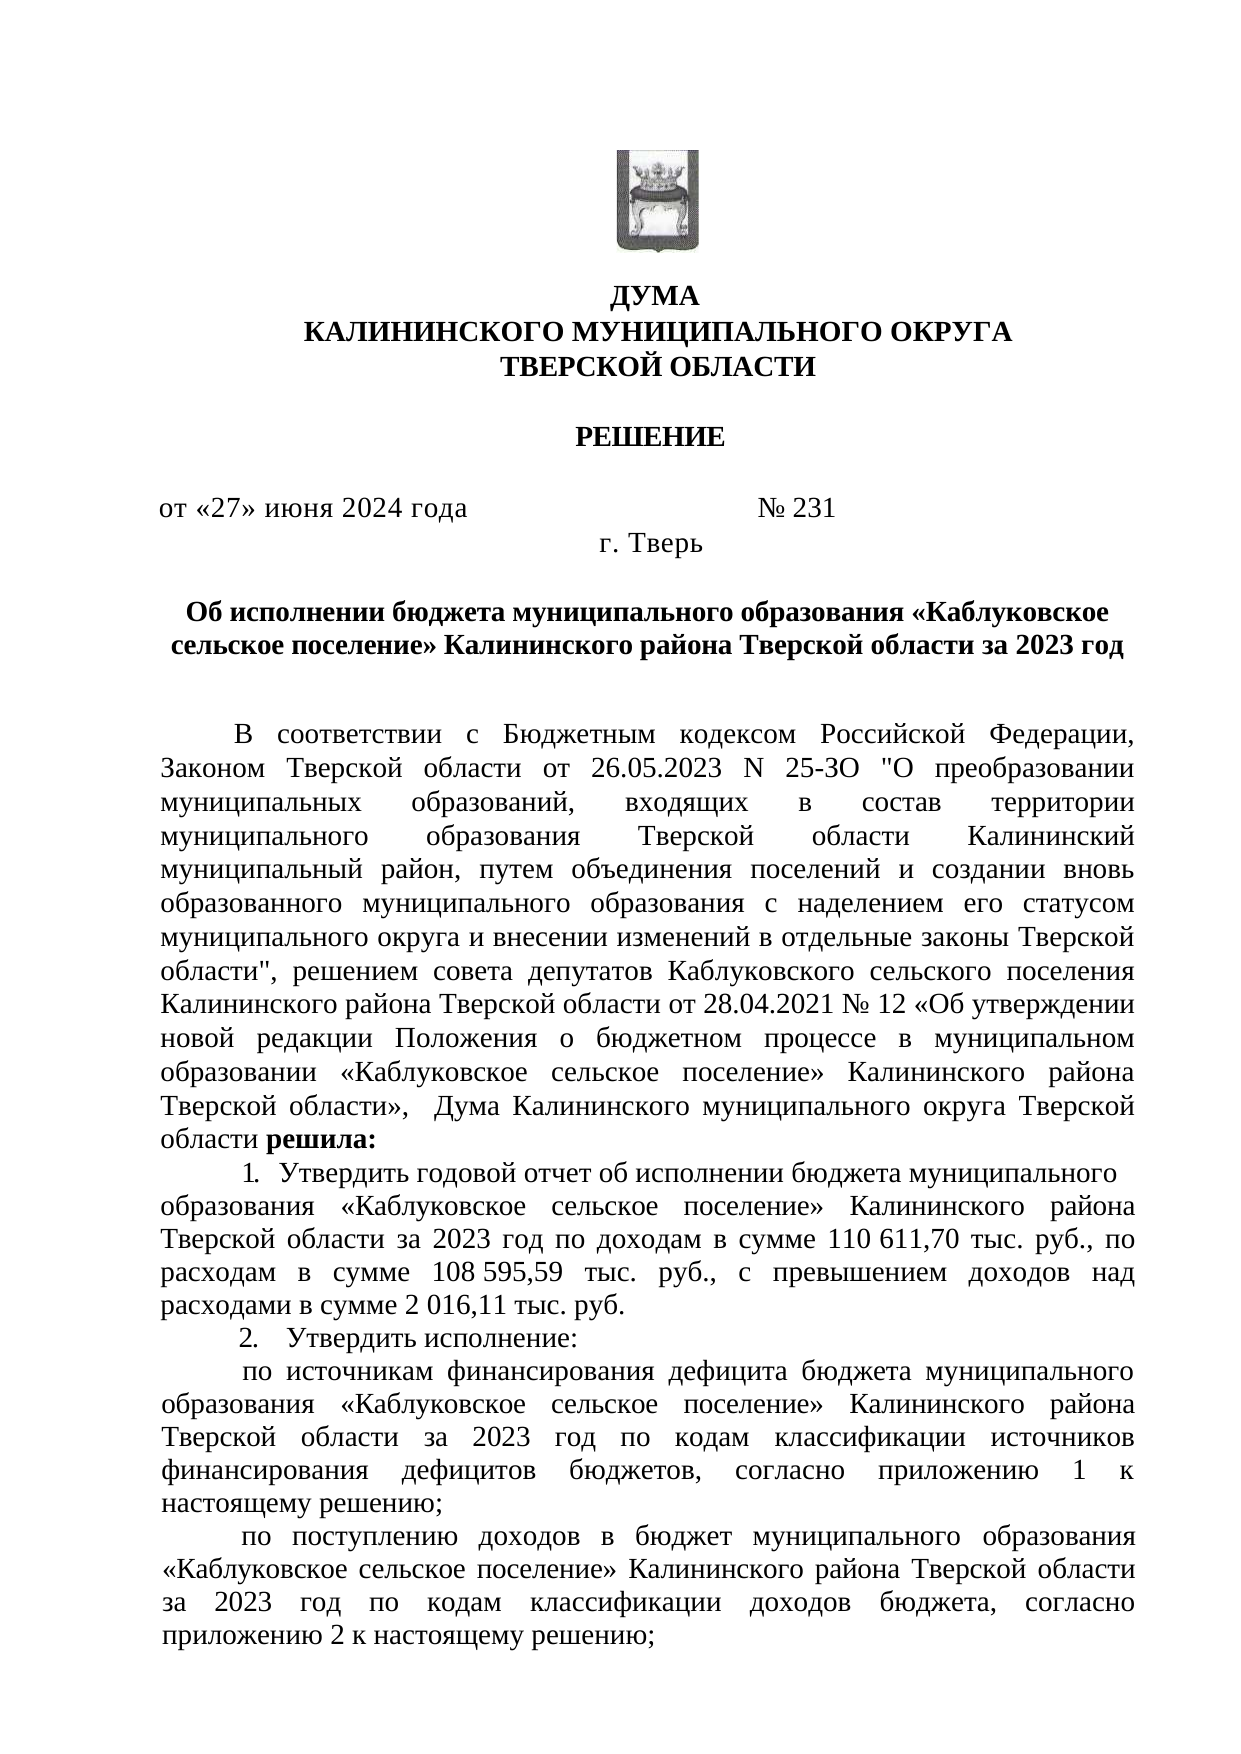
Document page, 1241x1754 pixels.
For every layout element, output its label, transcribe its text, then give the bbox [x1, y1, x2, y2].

text ТВЕРСКОЙ ОБЛАСТИ [159, 349, 1136, 382]
text В соответствии с Бюджетным кодексом Российской Федерации, Законом Тверской области от 26.05.2023 N 25-ЗО "О преобразовании муниципальных образований, входящих в состав территории муниципального образования Тверской области Калининский муниципальный район, путем объединения поселений и создании вновь образованного муниципального образования с наделением его статусом муниципального округа и внесении изменений в отдельные законы Тверской области", решением совета депутатов Каблуковского сельского поселения Калининского района Тверской области от 28.04.2021 № 12 «Об утверждении новой редакции Положения о бюджетном процессе в муниципальном образовании «Каблуковское сельское поселение» Калининского района Тверской области», Дума Калининского муниципального округа Тверской области решила: [160, 717, 1136, 1156]
text Об исполнении бюджета муниципального образования «Каблуковское сельское поселение» Калининского района Тверской области за 2023 год [159, 595, 1136, 661]
text КАЛИНИНСКОГО МУНИЦИПАЛЬНОГО ОКРУГА [159, 314, 1136, 347]
text ДУМА [159, 278, 1136, 312]
picture [616, 150, 699, 253]
text по источникам финансирования дефицита бюджета муниципального образования «Каблуковское сельское поселение» Калининского района Тверской области за 2023 год по кодам классификации источников финансирования дефицитов бюджетов, согласно приложению 1 к настоящему решению; [161, 1354, 1135, 1519]
text от «27» июня 2024 года № 231 [159, 490, 1136, 523]
text г. Тверь [159, 525, 1136, 558]
text РЕШЕНИЕ [159, 419, 1136, 453]
text по поступлению доходов в бюджет муниципального образования «Каблуковское сельское поселение» Калининского района Тверской области за 2023 год по кодам классификации доходов бюджета, согласно приложению 2 к настоящему решению; [162, 1519, 1136, 1651]
text 2. Утвердить исполнение: [238, 1321, 1136, 1354]
text 1. Утвердить годовой отчет об исполнении бюджета муниципального образования «Каблуковское сельское поселение» Калининского района Тверской области за 2023 год по доходам в сумме 110 611,70 тыс. руб., по расходам в сумме 108 595,59 тыс. руб., с превышением доходов над расходами в сумме 2 016,11 тыс. руб. [160, 1156, 1136, 1321]
